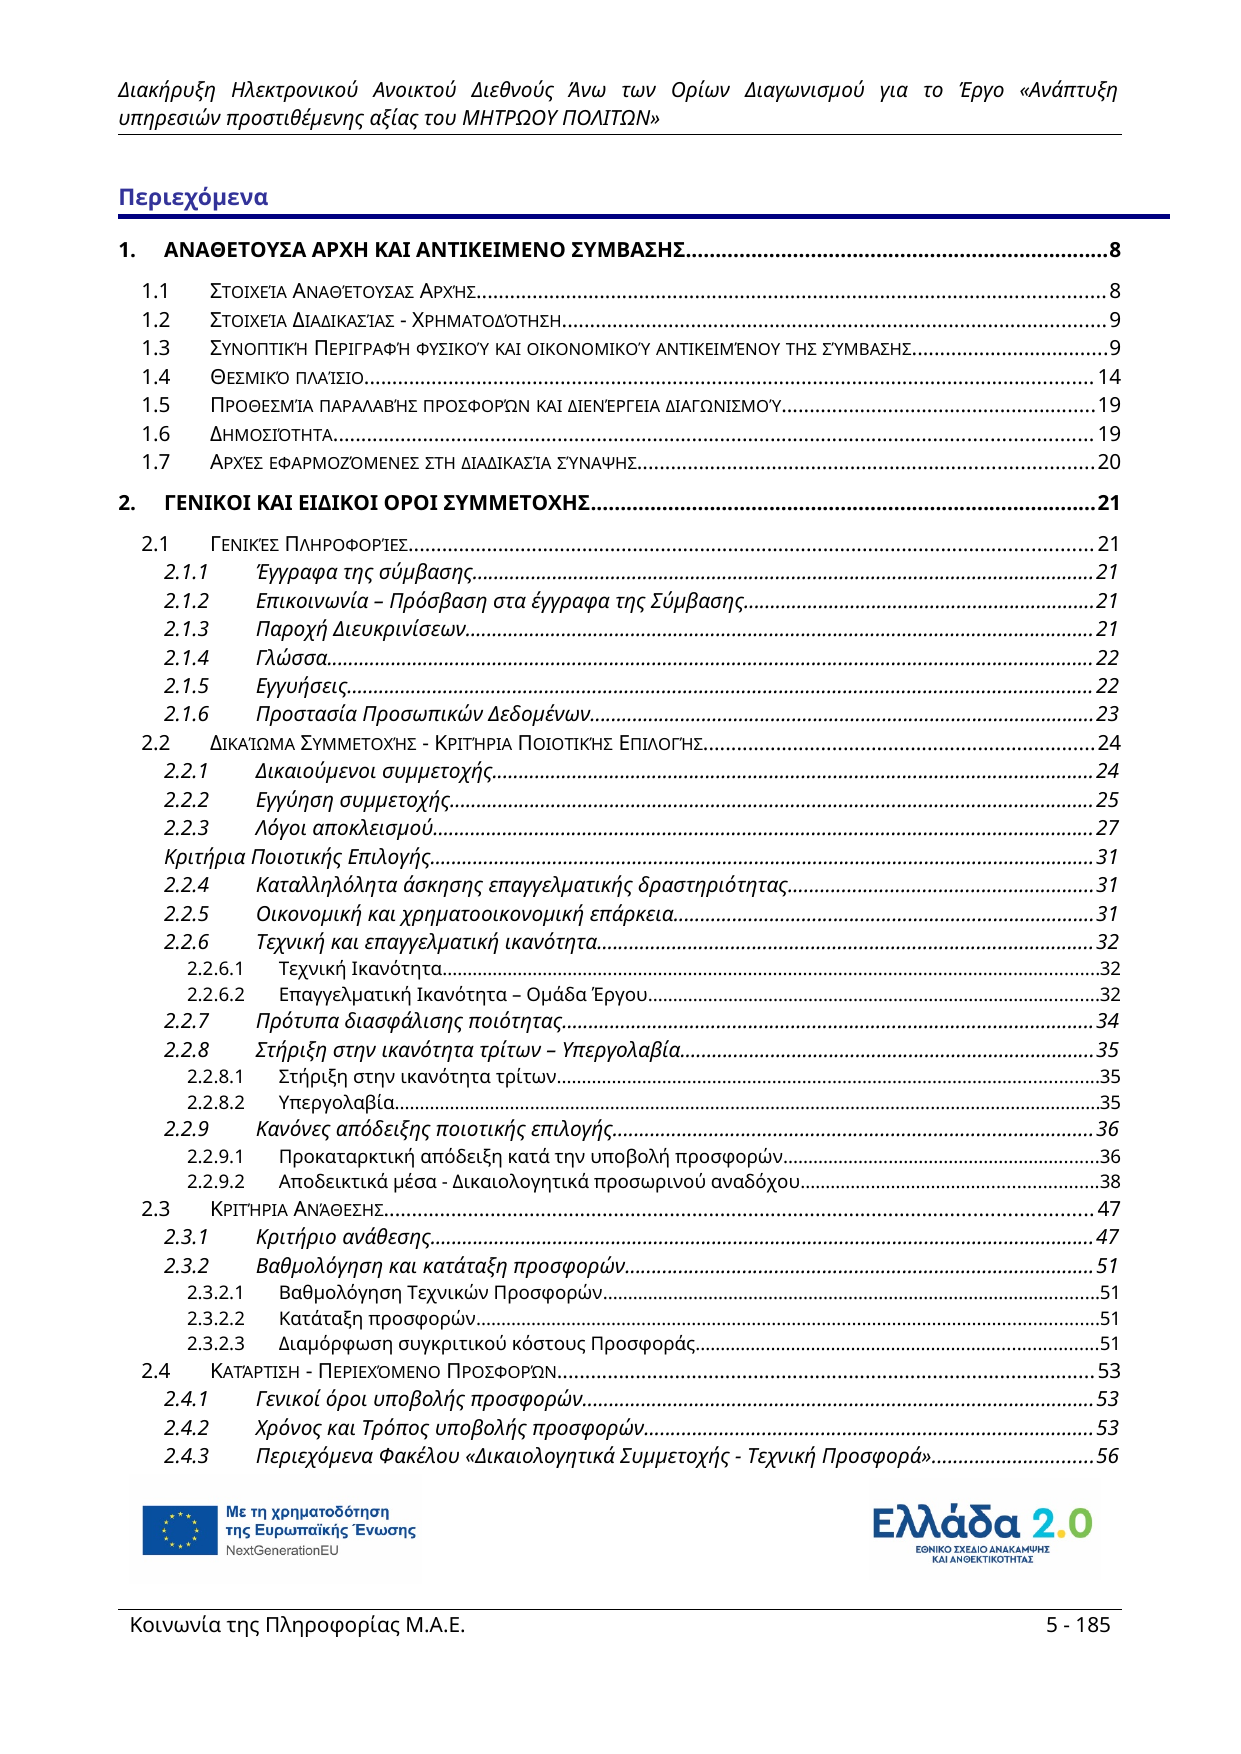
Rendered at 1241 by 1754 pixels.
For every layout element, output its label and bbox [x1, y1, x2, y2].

picture [869, 1478, 1101, 1580]
picture [129, 1474, 422, 1584]
